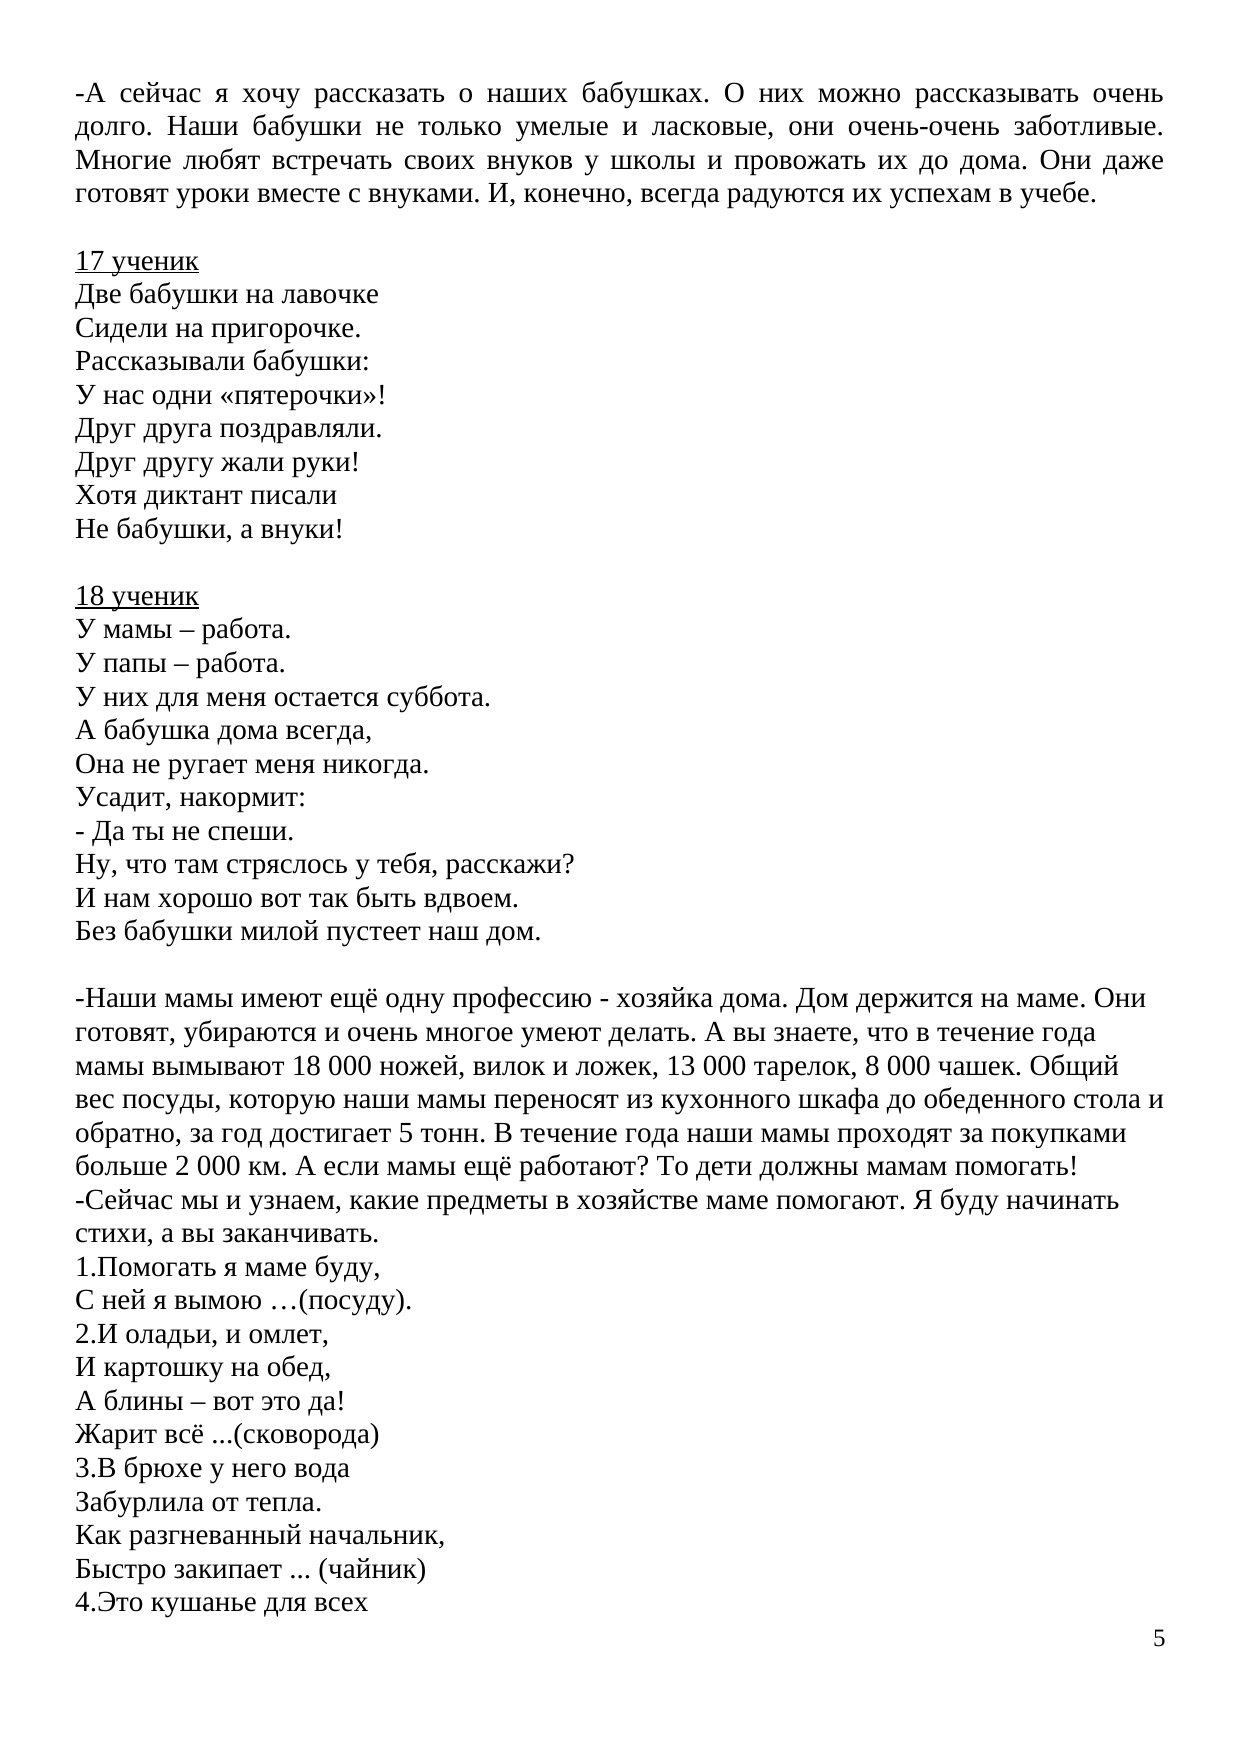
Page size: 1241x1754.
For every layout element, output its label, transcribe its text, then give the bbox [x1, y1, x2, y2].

text Рассказывали бабушки: [75, 343, 1165, 377]
text Ну, что там стряслось у тебя, расскажи? [75, 846, 1165, 880]
text Друг другу жали руки! [75, 444, 1165, 477]
text Друг друга поздравляли. [75, 410, 1165, 444]
text 18 ученик [75, 578, 1165, 612]
text А бабушка дома всегда, [75, 712, 1165, 746]
text У них для меня остается суббота. [75, 679, 1165, 712]
text -А сейчас я хочу рассказать о наших бабушках. О них можно рассказывать очень долго. Наши бабушки не только умелые и ласковые, они очень-очень заботливые. Многие любят встречать своих внуков у школы и провожать их до дома. Они даже готовят уроки вместе с внуками. И, конечно, всегда радуются их успехам в учебе. [75, 75, 1165, 209]
text Сидели на пригорочке. [75, 310, 1165, 343]
text И нам хорошо вот так быть вдвоем. [75, 880, 1165, 913]
text Хотя диктант писали [75, 477, 1165, 511]
text Две бабушки на лавочке [75, 276, 1165, 310]
text - Да ты не спеши. [75, 813, 1165, 846]
text И картошку на обед, [75, 1349, 1165, 1383]
text С ней я вымою …(посуду). [75, 1282, 1165, 1316]
text 1.Помогать я маме буду, [75, 1249, 1165, 1282]
text Быстро закипает ... (чайник) [75, 1551, 1165, 1584]
text Без бабушки милой пустеет наш дом. [75, 913, 1165, 947]
text Как разгневанный начальник, [75, 1517, 1165, 1551]
text Забурлила от тепла. [75, 1484, 1165, 1517]
text -Наши мамы имеют ещё одну профессию - хозяйка дома. Дом держится на маме. Они готовят, убираются и очень многое умеют делать. А вы знаете, что в течение года мамы вымывают 18 000 ножей, вилок и ложек, 13 000 тарелок, 8 000 чашек. Общий вес посуды, которую наши мамы переносят из кухонного шкафа до обеденного стола и обратно, за год достигает 5 тонн. В течение года наши мамы проходят за покупками больше 2 000 км. А если мамы ещё работают? То дети должны мамам помогать! -Сейчас мы и узнаем, какие предметы в хозяйстве маме помогают. Я буду начинать стихи, а вы заканчивать. [75, 981, 1165, 1249]
text У нас одни «пятерочки»! [75, 377, 1165, 410]
text 4.Это кушанье для всех [75, 1584, 1165, 1618]
text 3.В брюхе у него вода [75, 1450, 1165, 1484]
text Она не ругает меня никогда. [75, 746, 1165, 779]
text У папы – работа. [75, 645, 1165, 679]
text А блины – вот это да! [75, 1383, 1165, 1417]
text 2.И оладьи, и омлет, [75, 1316, 1165, 1349]
text У мамы – работа. [75, 612, 1165, 645]
text Не бабушки, а внуки! [75, 511, 1165, 544]
text Усадит, накормит: [75, 779, 1165, 813]
text 17 ученик [75, 243, 1165, 276]
text Жарит всё ...(сковорода) [75, 1417, 1165, 1450]
